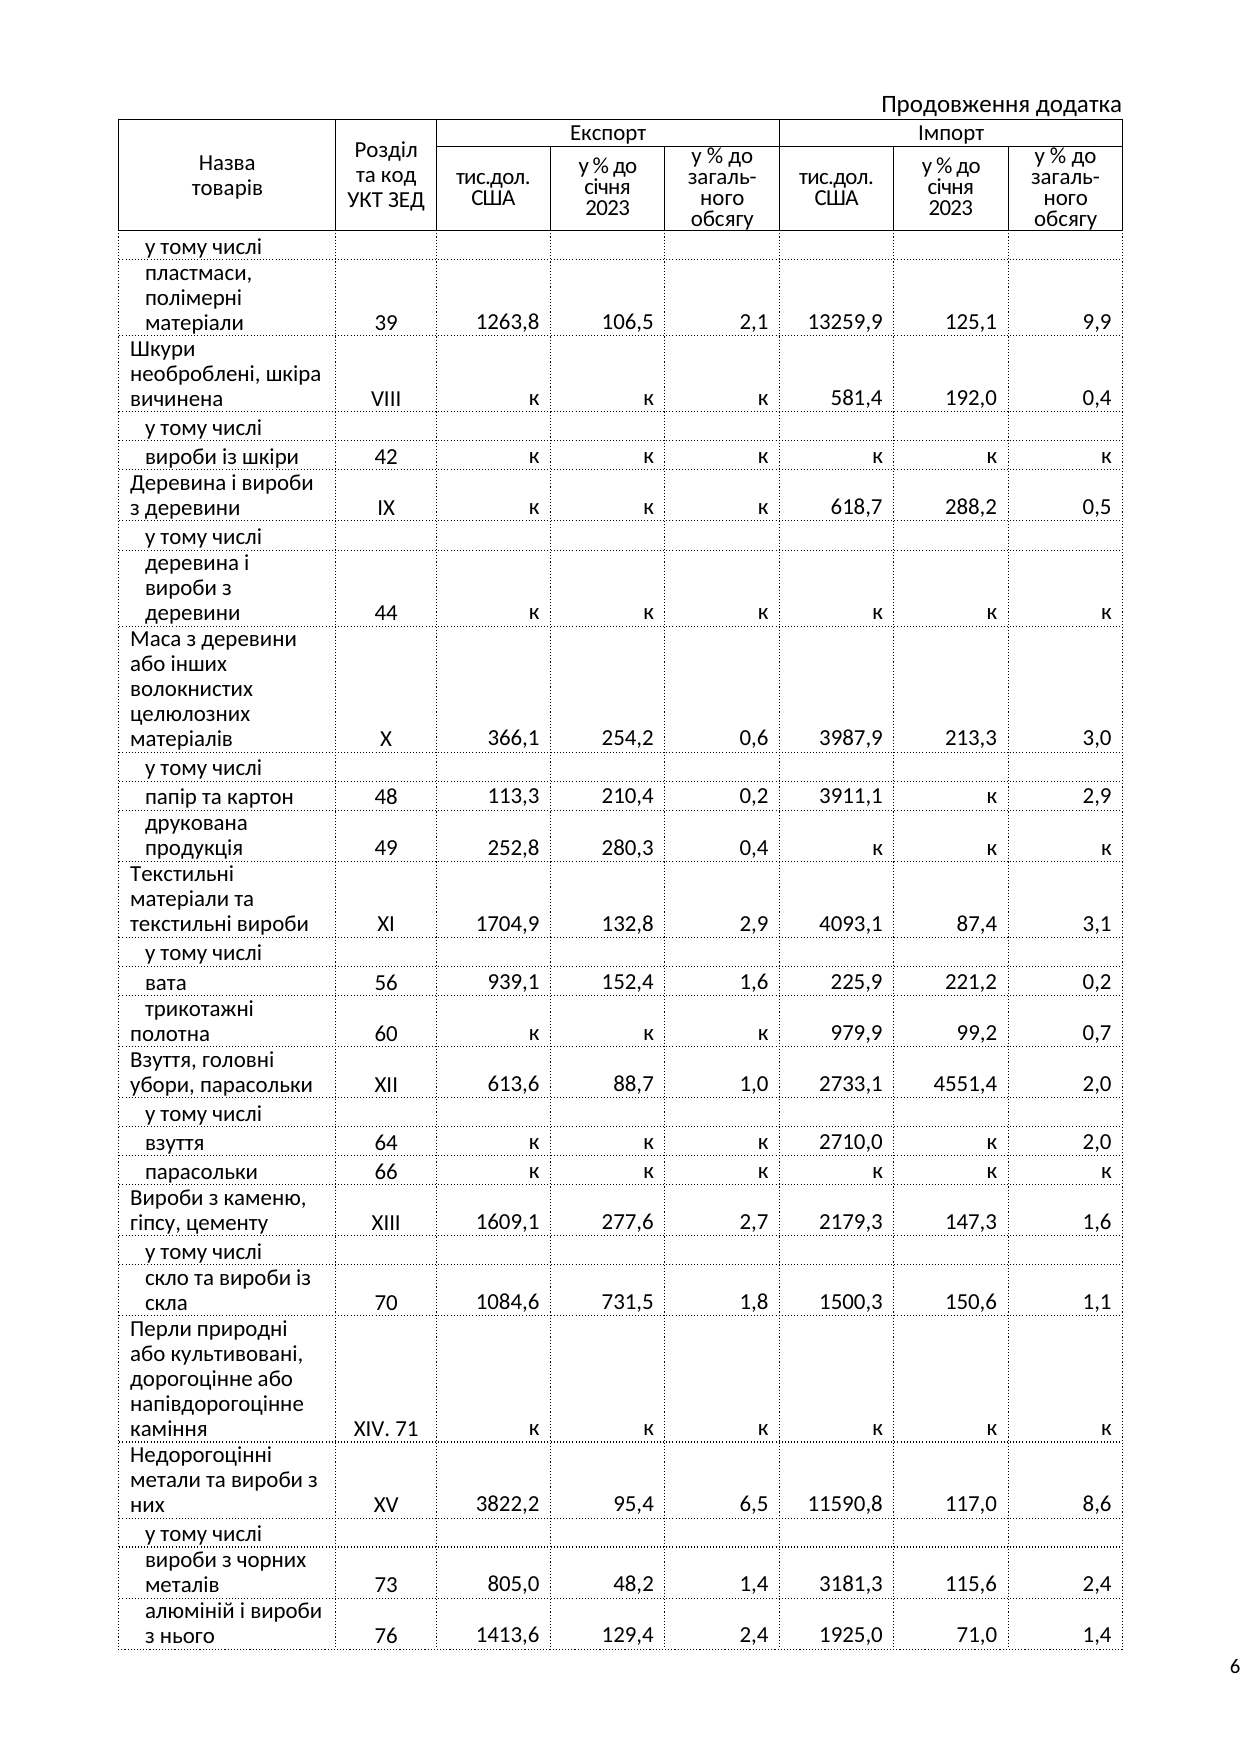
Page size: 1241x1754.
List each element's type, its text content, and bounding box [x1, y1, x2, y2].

table_cell [336, 752, 436, 781]
table_cell 280,3 [551, 810, 665, 861]
table_cell [436, 1235, 551, 1264]
table_cell 210,4 [551, 781, 665, 810]
table_cell к [780, 440, 894, 469]
table_cell к [894, 440, 1008, 469]
table_cell 3911,1 [780, 781, 894, 810]
table_cell вата [119, 966, 336, 995]
table_cell к [436, 995, 551, 1046]
table_cell к [436, 335, 551, 411]
table_cell у тому числі [119, 1097, 336, 1126]
table_cell ХI [336, 861, 436, 937]
table_cell XV [336, 1441, 436, 1517]
table_cell у тому числі [119, 1235, 336, 1264]
table_cell к [780, 810, 894, 861]
table_cell 2179,3 [780, 1184, 894, 1235]
table_cell друкована продукція [119, 810, 336, 861]
table_cell к [780, 1155, 894, 1184]
table_cell 4093,1 [780, 861, 894, 937]
table_cell 39 [336, 259, 436, 335]
table_cell 288,2 [894, 469, 1008, 520]
table_cell [665, 231, 779, 259]
table_cell 366,1 [436, 626, 551, 752]
table_cell к [551, 550, 665, 626]
table_cell [336, 231, 436, 259]
table_cell 581,4 [780, 335, 894, 411]
table_cell 42 [336, 440, 436, 469]
table_cell алюмiнiй i вироби з нього [119, 1598, 336, 1648]
table_cell 44 [336, 550, 436, 626]
table_cell 1,4 [1008, 1598, 1123, 1648]
table_cell к [665, 995, 779, 1046]
table_cell [551, 520, 665, 549]
table_cell к [1008, 1315, 1123, 1441]
table_cell Деревина і вироби з деревини [119, 469, 336, 520]
table_cell трикотажні полотна [119, 995, 336, 1046]
table_cell [336, 1518, 436, 1546]
table_cell 0,6 [665, 626, 779, 752]
table_cell [894, 1518, 1008, 1546]
table_cell к [894, 1155, 1008, 1184]
table_cell 129,4 [551, 1598, 665, 1648]
table_cell у тому числі [119, 1518, 336, 1546]
table_cell 76 [336, 1598, 436, 1648]
table_cell [1008, 752, 1123, 781]
table_cell [336, 1097, 436, 1126]
table_cell у тому числі [119, 752, 336, 781]
table_cell 2,4 [665, 1598, 779, 1648]
table_cell IX [336, 469, 436, 520]
table_cell 3987,9 [780, 626, 894, 752]
table_cell 70 [336, 1264, 436, 1315]
table_cell 0,5 [1008, 469, 1123, 520]
table_cell 1925,0 [780, 1598, 894, 1648]
table_cell 1,0 [665, 1046, 779, 1097]
table_cell 113,3 [436, 781, 551, 810]
table_cell [894, 411, 1008, 440]
table_cell 0,4 [1008, 335, 1123, 411]
table_cell 3,1 [1008, 861, 1123, 937]
table_cell у % до загаль- ного обсягу [1009, 147, 1122, 230]
table_cell тис.дол. США [437, 147, 550, 230]
table_cell к [665, 469, 779, 520]
table_cell тис.дол. США [780, 147, 893, 230]
table_cell [665, 1235, 779, 1264]
table_cell 731,5 [551, 1264, 665, 1315]
table_cell 132,8 [551, 861, 665, 937]
table_cell [894, 937, 1008, 966]
table_cell к [780, 1315, 894, 1441]
table_cell к [436, 1126, 551, 1155]
table_cell [551, 937, 665, 966]
table_cell Шкури необроблені, шкіра вичинена [119, 335, 336, 411]
table_cell Взуття, головні убори, парасольки [119, 1046, 336, 1097]
table_cell вироби із шкіри [119, 440, 336, 469]
table_cell 2,0 [1008, 1046, 1123, 1097]
table_cell к [665, 1315, 779, 1441]
table_cell 3,0 [1008, 626, 1123, 752]
table_cell к [665, 1126, 779, 1155]
table_cell к [551, 1315, 665, 1441]
table_cell Вироби з каменю, гіпсу, цементу [119, 1184, 336, 1235]
table_cell [436, 1518, 551, 1546]
table_cell папір та картон [119, 781, 336, 810]
table_cell 618,7 [780, 469, 894, 520]
table_cell [551, 1518, 665, 1546]
table_cell [436, 520, 551, 549]
table_cell у тому числі [119, 411, 336, 440]
table_cell [780, 1235, 894, 1264]
table_cell к [665, 335, 779, 411]
table_cell [894, 752, 1008, 781]
table_cell [780, 752, 894, 781]
table_cell 2,9 [1008, 781, 1123, 810]
table_cell 115,6 [894, 1546, 1008, 1597]
table_cell [436, 1097, 551, 1126]
table_cell 254,2 [551, 626, 665, 752]
table_header Експорт [437, 120, 779, 146]
table_cell [780, 231, 894, 259]
table_cell 117,0 [894, 1441, 1008, 1517]
table_cell XIII [336, 1184, 436, 1235]
table_cell [336, 411, 436, 440]
table_cell 49 [336, 810, 436, 861]
table_cell [551, 1235, 665, 1264]
table_cell [436, 411, 551, 440]
table_cell 1,1 [1008, 1264, 1123, 1315]
table_cell [551, 411, 665, 440]
table_cell 1,8 [665, 1264, 779, 1315]
table_cell 805,0 [436, 1546, 551, 1597]
table_cell [1008, 520, 1123, 549]
table_cell [665, 1518, 779, 1546]
table_cell к [551, 469, 665, 520]
table_cell к [1008, 440, 1123, 469]
table_cell 221,2 [894, 966, 1008, 995]
table_cell у тому числі [119, 937, 336, 966]
table_cell [551, 231, 665, 259]
table_cell к [436, 440, 551, 469]
table_cell 95,4 [551, 1441, 665, 1517]
table_cell к [780, 550, 894, 626]
table_cell 48 [336, 781, 436, 810]
table_cell VIII [336, 335, 436, 411]
table_cell [665, 411, 779, 440]
table_cell [551, 752, 665, 781]
table_cell 3181,3 [780, 1546, 894, 1597]
table_header Імпорт [780, 120, 1122, 146]
table_cell Недорогоцінні метали та вироби з них [119, 1441, 336, 1517]
table_cell Перли природні або культивовані, дорогоцінне або напівдорогоцінне каміння [119, 1315, 336, 1441]
table_cell к [436, 1155, 551, 1184]
table_cell [894, 1097, 1008, 1126]
table_cell к [665, 440, 779, 469]
table_cell [780, 937, 894, 966]
table_cell парасольки [119, 1155, 336, 1184]
table_cell [336, 937, 436, 966]
table_cell 56 [336, 966, 436, 995]
table_cell 13259,9 [780, 259, 894, 335]
table_cell 939,1 [436, 966, 551, 995]
table_cell 2,1 [665, 259, 779, 335]
table_cell [336, 520, 436, 549]
table_cell 88,7 [551, 1046, 665, 1097]
table_cell 147,3 [894, 1184, 1008, 1235]
table_cell к [894, 781, 1008, 810]
table_cell XII [336, 1046, 436, 1097]
table_cell [780, 1097, 894, 1126]
table_cell к [665, 1155, 779, 1184]
table_cell к [436, 1315, 551, 1441]
table_cell 213,3 [894, 626, 1008, 752]
table_cell 11590,8 [780, 1441, 894, 1517]
table_cell [1008, 1097, 1123, 1126]
table_cell к [894, 1126, 1008, 1155]
table_cell к [665, 550, 779, 626]
table_cell 64 [336, 1126, 436, 1155]
table_cell 225,9 [780, 966, 894, 995]
table_cell [1008, 1518, 1123, 1546]
table_cell у % до загаль- ного обсягу [665, 147, 779, 230]
table_cell у % до січня 2023 [894, 147, 1008, 230]
table_cell 1413,6 [436, 1598, 551, 1648]
table_cell 2710,0 [780, 1126, 894, 1155]
table_cell 87,4 [894, 861, 1008, 937]
table_cell 252,8 [436, 810, 551, 861]
table_cell 0,7 [1008, 995, 1123, 1046]
table_cell 2,7 [665, 1184, 779, 1235]
table_cell у тому числі [119, 231, 336, 259]
table_cell 0,2 [665, 781, 779, 810]
table_cell к [436, 469, 551, 520]
table_cell 1609,1 [436, 1184, 551, 1235]
table_cell 152,4 [551, 966, 665, 995]
text Продовження додатка [118, 89, 1122, 119]
table_cell [436, 231, 551, 259]
table_cell у % до січня 2023 [551, 147, 664, 230]
table_cell [1008, 1235, 1123, 1264]
table_cell 0,4 [665, 810, 779, 861]
table_cell 277,6 [551, 1184, 665, 1235]
table_cell скло та вироби із скла [119, 1264, 336, 1315]
table_cell [1008, 231, 1123, 259]
table_cell к [894, 1315, 1008, 1441]
table_cell к [551, 440, 665, 469]
table_cell X [336, 626, 436, 752]
table_cell [780, 1518, 894, 1546]
table_cell 125,1 [894, 259, 1008, 335]
table_cell [336, 1235, 436, 1264]
table_cell 1,6 [1008, 1184, 1123, 1235]
table_cell [1008, 937, 1123, 966]
table_cell 150,6 [894, 1264, 1008, 1315]
table_cell к [551, 1126, 665, 1155]
table_cell пластмаси, полімерні матеріали [119, 259, 336, 335]
table_cell 60 [336, 995, 436, 1046]
table_cell 99,2 [894, 995, 1008, 1046]
table_cell у тому числі [119, 520, 336, 549]
table_cell 613,6 [436, 1046, 551, 1097]
table_cell 66 [336, 1155, 436, 1184]
table_cell 2,4 [1008, 1546, 1123, 1597]
table_cell [665, 937, 779, 966]
table_cell к [894, 810, 1008, 861]
table_cell [1008, 411, 1123, 440]
table_cell 2733,1 [780, 1046, 894, 1097]
table_cell к [551, 1155, 665, 1184]
table_cell 192,0 [894, 335, 1008, 411]
table_cell 1084,6 [436, 1264, 551, 1315]
table_cell 71,0 [894, 1598, 1008, 1648]
table_cell 73 [336, 1546, 436, 1597]
table_cell взуття [119, 1126, 336, 1155]
table_cell 6,5 [665, 1441, 779, 1517]
table_cell [436, 937, 551, 966]
table_cell к [1008, 550, 1123, 626]
table_cell 9,9 [1008, 259, 1123, 335]
table_cell XIV. 71 [336, 1315, 436, 1441]
table_cell вироби з чорних металів [119, 1546, 336, 1597]
table_cell [894, 1235, 1008, 1264]
table_cell Текстильні матеріали та текстильні вироби [119, 861, 336, 937]
table_cell 0,2 [1008, 966, 1123, 995]
table_cell 48,2 [551, 1546, 665, 1597]
table_cell 2,0 [1008, 1126, 1123, 1155]
table_cell к [894, 550, 1008, 626]
table_cell 2,9 [665, 861, 779, 937]
table_cell 1,4 [665, 1546, 779, 1597]
table_cell [665, 1097, 779, 1126]
table_cell 1704,9 [436, 861, 551, 937]
table_cell Маса з деревини або інших волокнистих целюлозних матеріалів [119, 626, 336, 752]
table_cell к [551, 335, 665, 411]
table_header Розділ та код УКТ ЗЕД [336, 120, 436, 230]
table_cell [551, 1097, 665, 1126]
table_cell к [1008, 810, 1123, 861]
table_cell к [436, 550, 551, 626]
table_cell 1500,3 [780, 1264, 894, 1315]
table_cell 3822,2 [436, 1441, 551, 1517]
table_cell деревина і вироби з деревини [119, 550, 336, 626]
table_cell 8,6 [1008, 1441, 1123, 1517]
table_cell [894, 231, 1008, 259]
table_header Назва товарів [119, 120, 335, 230]
table_cell [780, 411, 894, 440]
table_cell [436, 752, 551, 781]
table_cell 106,5 [551, 259, 665, 335]
table_cell 1263,8 [436, 259, 551, 335]
table_cell к [551, 995, 665, 1046]
table_cell 979,9 [780, 995, 894, 1046]
table_cell 4551,4 [894, 1046, 1008, 1097]
table_cell [665, 752, 779, 781]
table_cell [894, 520, 1008, 549]
table_cell 1,6 [665, 966, 779, 995]
table_cell к [1008, 1155, 1123, 1184]
table_cell [780, 520, 894, 549]
table_cell [665, 520, 779, 549]
